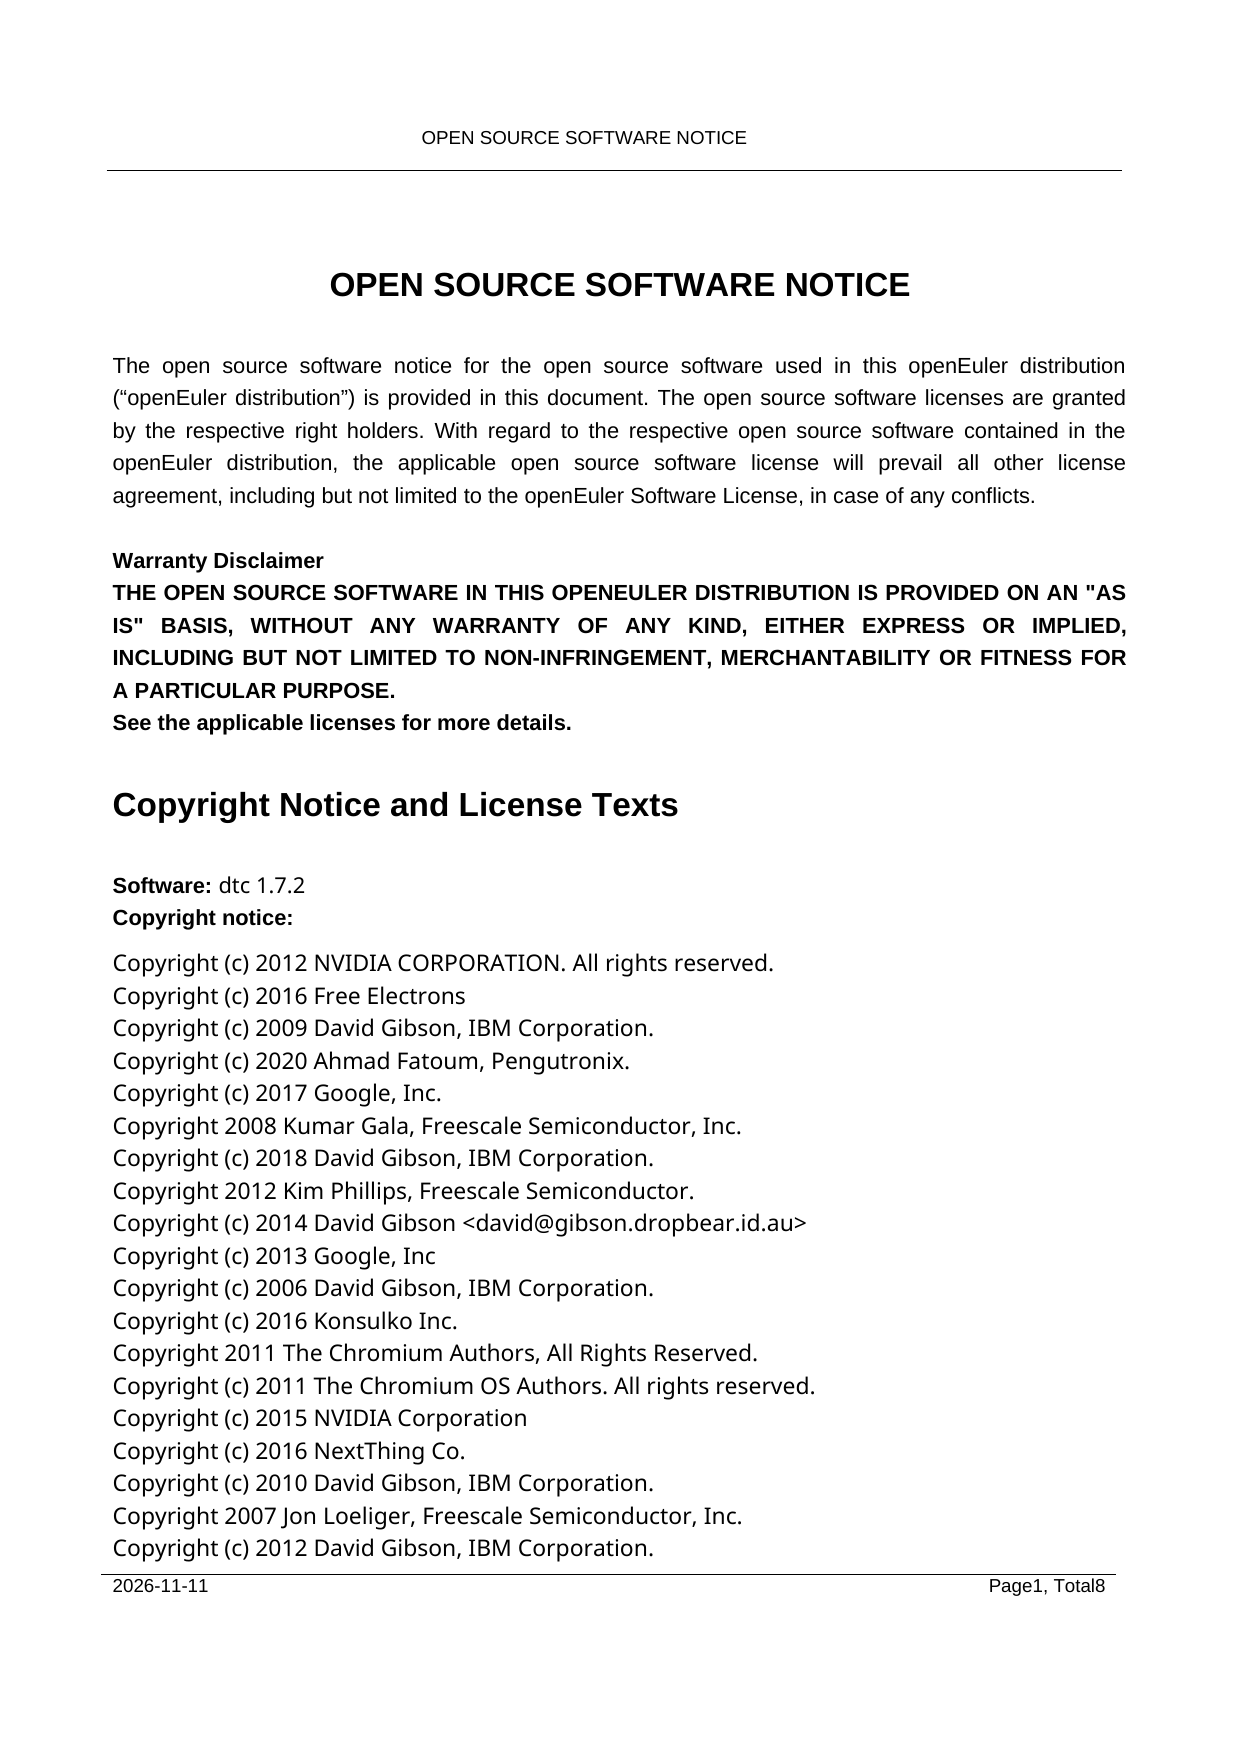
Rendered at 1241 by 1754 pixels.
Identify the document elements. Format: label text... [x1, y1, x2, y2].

text Copyright notice: [112, 901, 1128, 934]
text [112, 947, 1128, 1564]
text Copyright Notice and License Texts [112, 771, 1128, 836]
text Warranty Disclaimer [112, 544, 1128, 576]
text The open source software notice for the open source software used in this openEuler distribution (“openEuler distribution”) is provided in this document. The open source software licenses are granted by the respective right holders. With regard to the respective open source software contained in the openEuler distribution, the applicable open source software license will prevail all other license agreement, including but not limited to the openEuler Software License, in case of any conflicts. [112, 349, 1128, 511]
text THE OPEN SOURCE SOFTWARE IN THIS OPENEULER DISTRIBUTION IS PROVIDED ON AN "AS IS" BASIS, WITHOUT ANY WARRANTY OF ANY KIND, EITHER EXPRESS OR IMPLIED, INCLUDING BUT NOT LIMITED TO NON-INFRINGEMENT, MERCHANTABILITY OR FITNESS FOR A PARTICULAR PURPOSE. See the applicable licenses for more details. [112, 576, 1128, 739]
text OPEN SOURCE SOFTWARE NOTICE [112, 251, 1128, 316]
title Software: dtc 1.7.2 [112, 869, 1128, 901]
